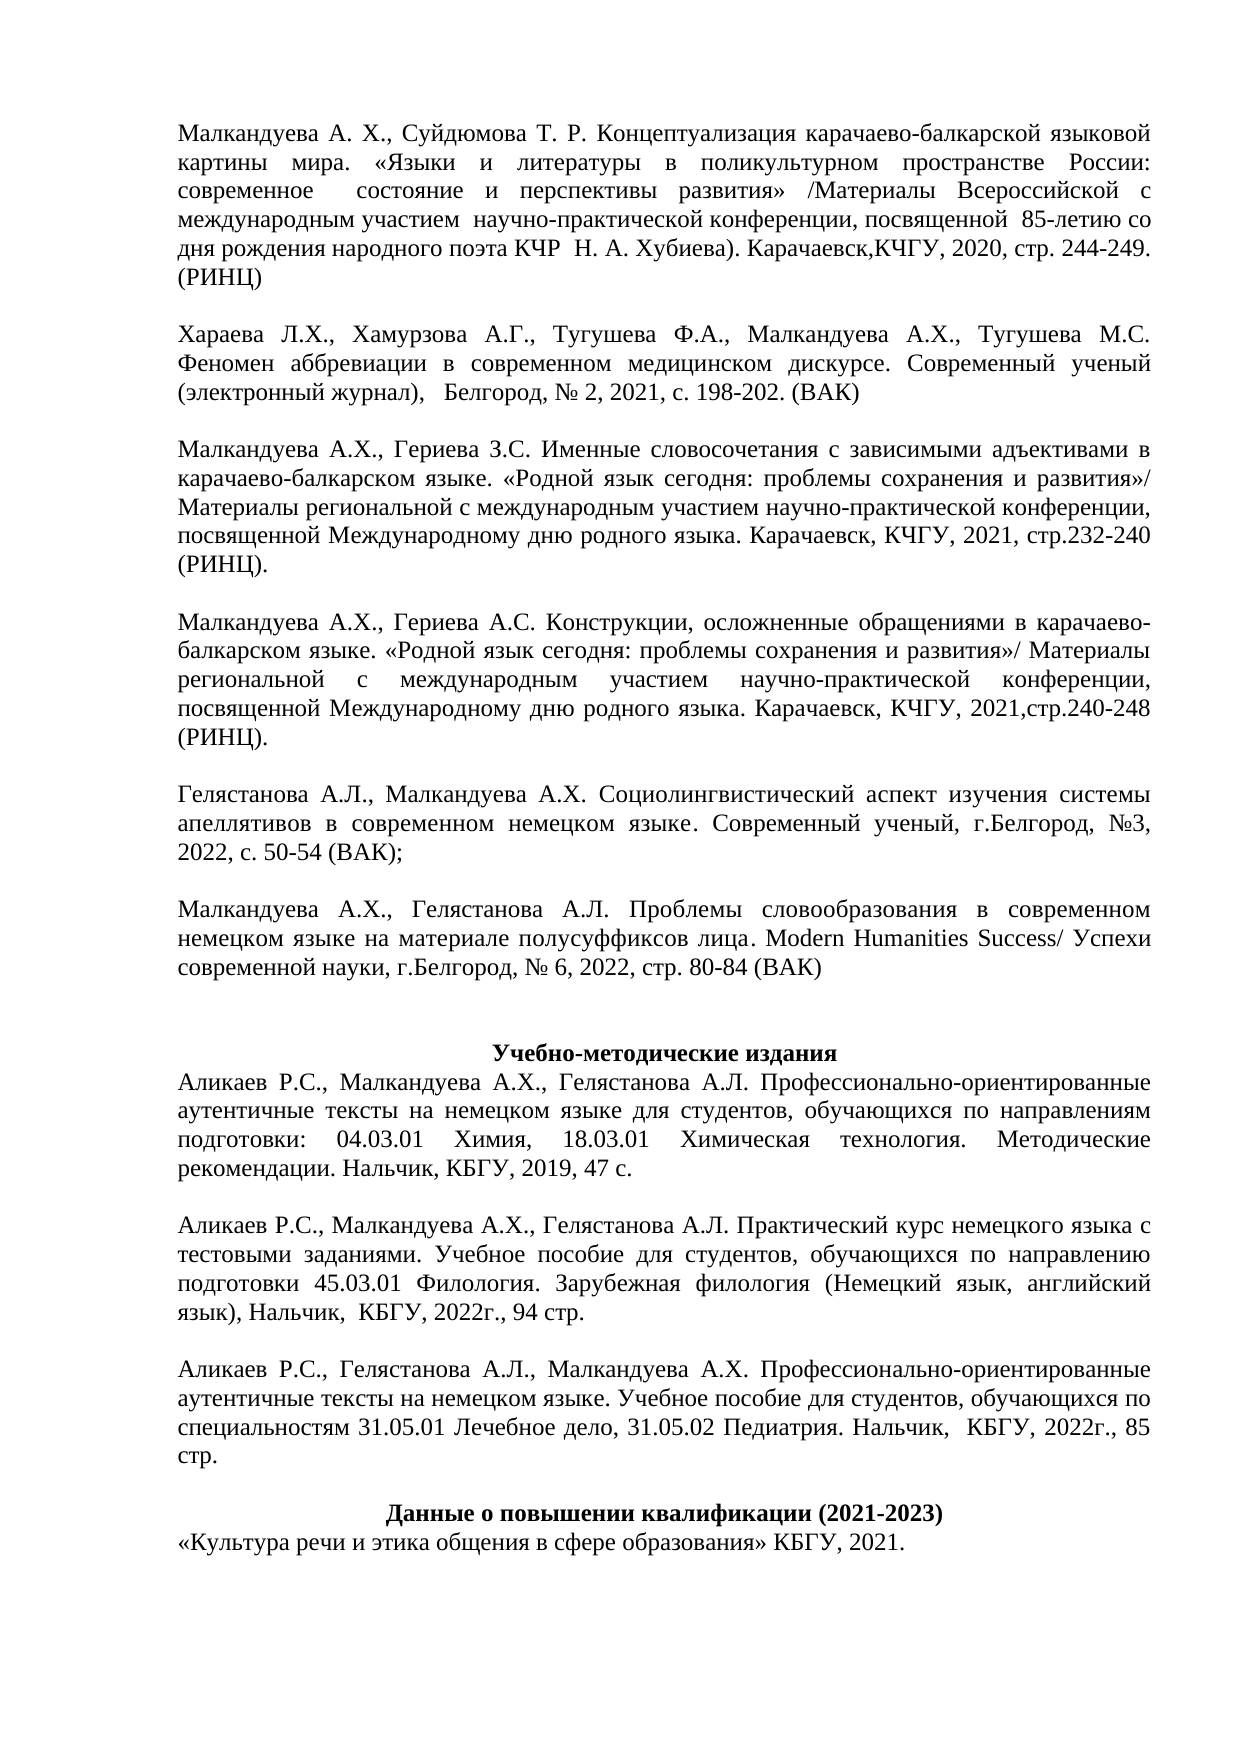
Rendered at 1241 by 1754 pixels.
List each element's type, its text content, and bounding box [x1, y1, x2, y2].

text Аликаев Р.С., Гелястанова А.Л., Малкандуева А.Х. Профессионально-ориентированные аутентичные тексты на немецком языке. Учебное пособие для студентов, обучающихся по специальностям 31.05.01 Лечебное дело, 31.05.02 Педиатрия. Нальчик, КБГУ, 2022г., 85 стр. [177, 1354, 1152, 1469]
text Малкандуева А.Х., Гелястанова А.Л. Проблемы словообразования в современном немецком языке на материале полусуффиксов лица. Modern Humanities Success/ Успехи современной науки, г.Белгород, № 6, 2022, стр. 80-84 (ВАК) [177, 894, 1152, 981]
text Малкандуева А.Х., Гериева З.С. Именные словосочетания с зависимыми адъективами в карачаево-балкарском языке. «Родной язык сегодня: проблемы сохранения и развития»/ Материалы региональной с международным участием научно-практической конференции, посвященной Международному дню родного языка. Карачаевск, КЧГУ, 2021, стр.232-240 (РИНЦ). [177, 434, 1152, 578]
text Малкандуева А.Х., Гериева А.С. Конструкции, осложненные обращениями в карачаево-балкарском языке. «Родной язык сегодня: проблемы сохранения и развития»/ Материалы региональной с международным участием научно-практической конференции, посвященной Международному дню родного языка. Карачаевск, КЧГУ, 2021,стр.240-248 (РИНЦ). [177, 607, 1152, 751]
text Малкандуева А. Х., Суйдюмова Т. Р. Концептуализация карачаево-балкарской языковой картины мира. «Языки и литературы в поликультурном пространстве России: современное состояние и перспективы развития» /Материалы Всероссийской с международным участием научно-практической конференции, посвященной 85-летию со дня рождения народного поэта КЧР Н. А. Хубиева). Карачаевск,КЧГУ, 2020, стр. 244-249.(РИНЦ) [177, 118, 1152, 291]
text Гелястанова А.Л., Малкандуева А.Х. Социолингвистический аспект изучения системы апеллятивов в современном немецком языке. Современный ученый, г.Белгород, №3, 2022, с. 50-54 (ВАК); [177, 779, 1152, 866]
text Аликаев Р.С., Малкандуева А.Х., Гелястанова А.Л. Практический курс немецкого языка с тестовыми заданиями. Учебное пособие для студентов, обучающихся по направлению подготовки 45.03.01 Филология. Зарубежная филология (Немецкий язык, английский язык), Нальчик, КБГУ, 2022г., 94 стр. [177, 1211, 1152, 1326]
text «Культура речи и этика общения в сфере образования» КБГУ, 2021. [177, 1527, 1152, 1556]
text Данные о повышении квалификации (2021-2023) [177, 1498, 1152, 1527]
text Хараева Л.Х., Хамурзова А.Г., Тугушева Ф.А., Малкандуева А.Х., Тугушева М.С. Феномен аббревиации в современном медицинском дискурсе. Современный ученый (электронный журнал), Белгород, № 2, 2021, с. 198-202. (ВАК) [177, 319, 1152, 406]
text Учебно-методические издания [177, 1038, 1152, 1067]
text Аликаев Р.С., Малкандуева А.Х., Гелястанова А.Л. Профессионально-ориентированные аутентичные тексты на немецком языке для студентов, обучающихся по направлениям подготовки: 04.03.01 Химия, 18.03.01 Химическая технология. Методические рекомендации. Нальчик, КБГУ, 2019, 47 с. [177, 1067, 1152, 1182]
